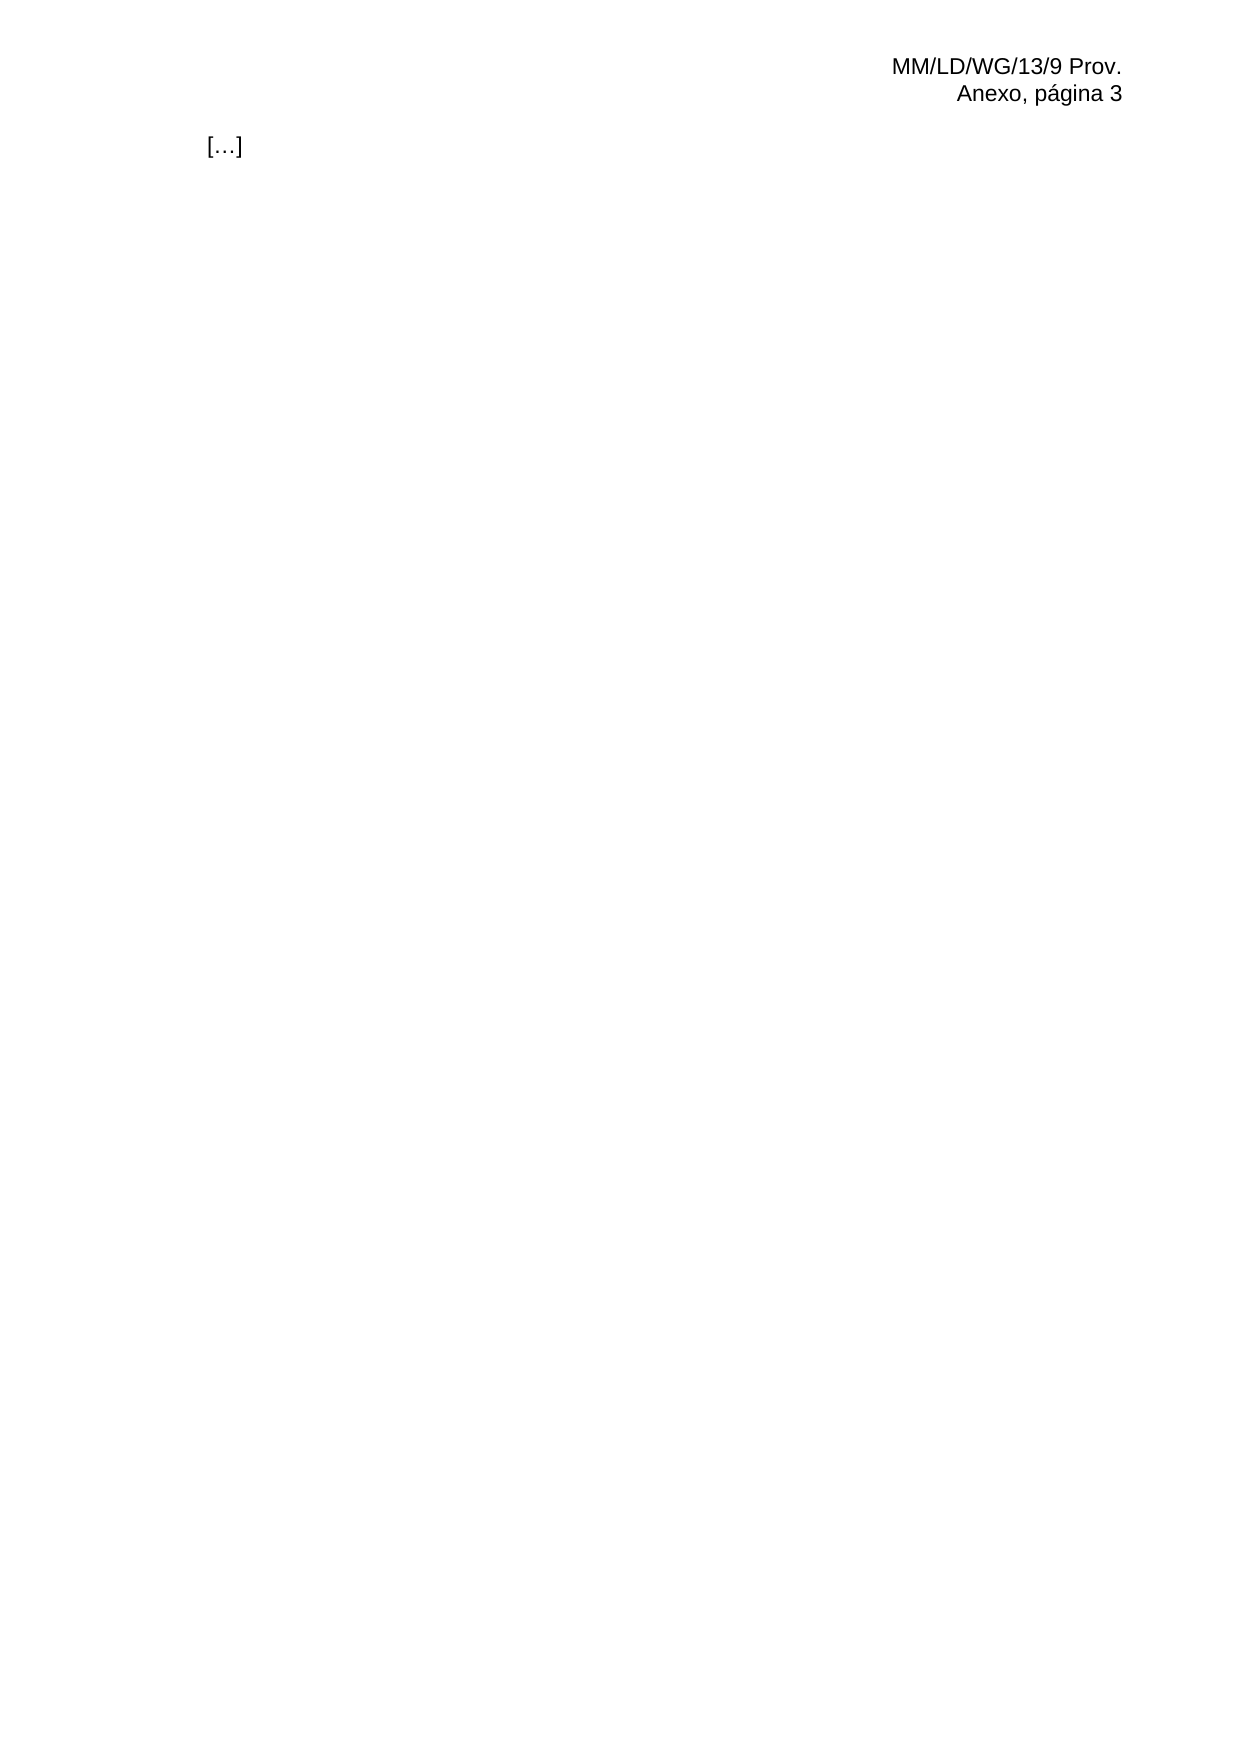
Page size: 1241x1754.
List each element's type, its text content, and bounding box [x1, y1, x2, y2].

text […] [148, 132, 1122, 158]
